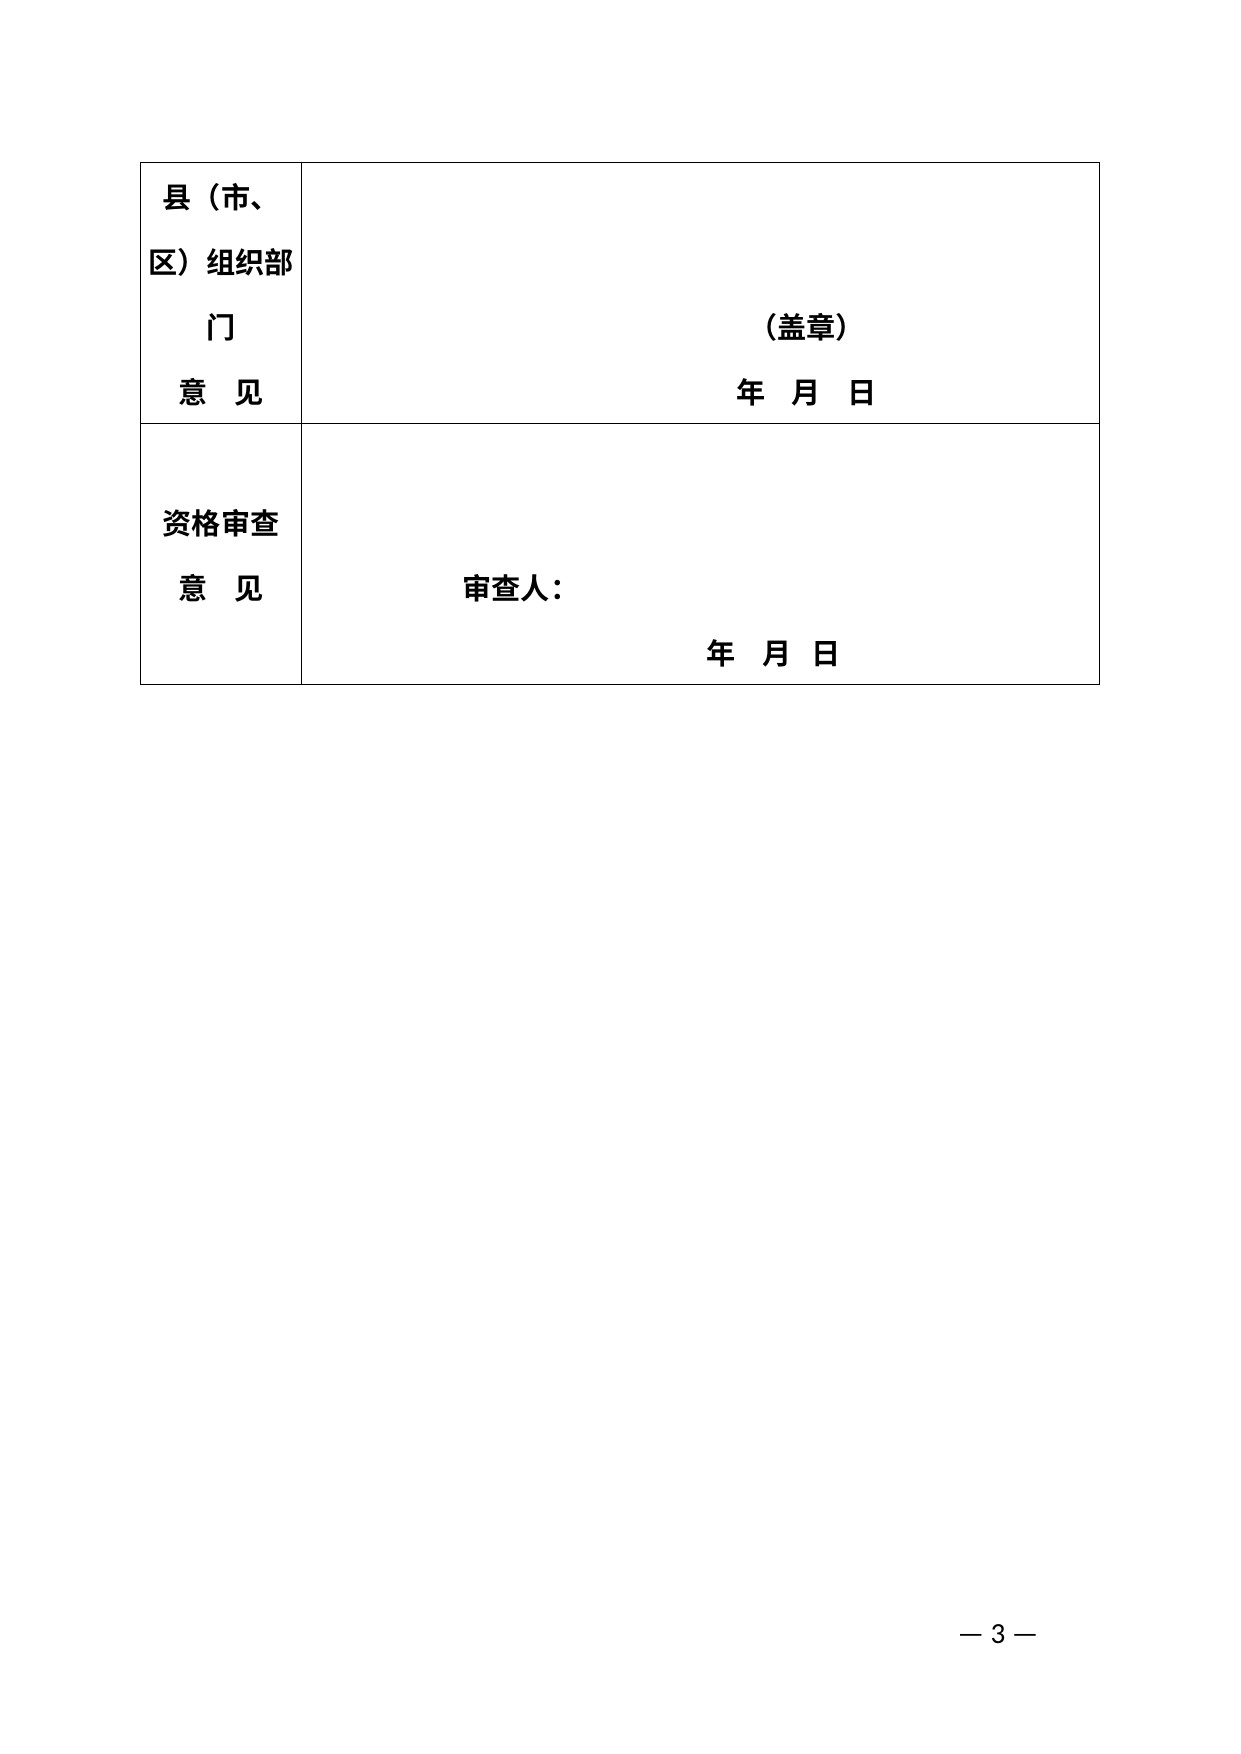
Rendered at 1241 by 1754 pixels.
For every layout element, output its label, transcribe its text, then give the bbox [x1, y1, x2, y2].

table_cell 县（市、区）组织部门 意 见 [141, 163, 301, 423]
table_cell 资格审查 意 见 [141, 424, 301, 684]
table_cell 审查人： 年 月 日 [302, 424, 1099, 684]
table_cell （盖章） 年 月 日 [302, 163, 1099, 423]
